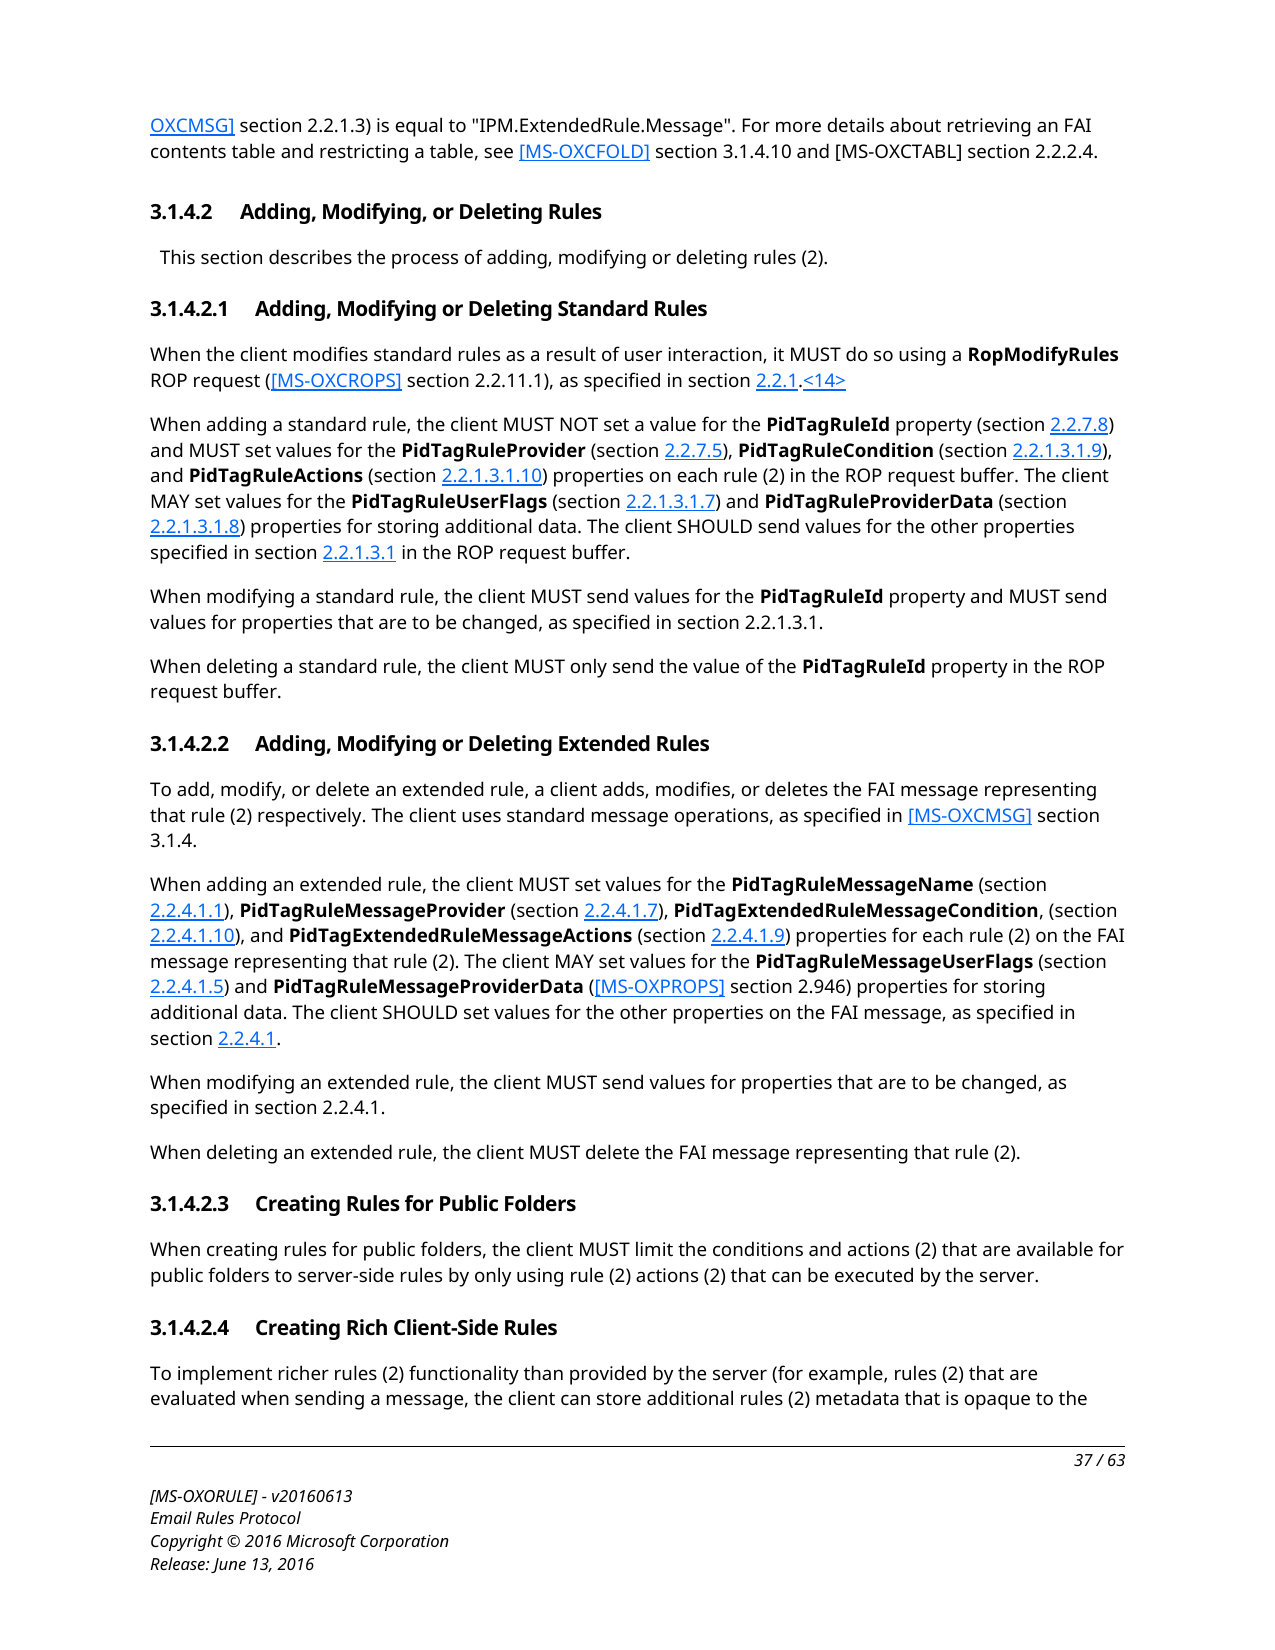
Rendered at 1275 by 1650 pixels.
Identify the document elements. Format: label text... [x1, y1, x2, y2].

text When modifying an extended rule, the client MUST send values for properties that are to be changed, as specified in section 2.2.4.1. [150, 1069, 1125, 1120]
subtitle Adding, Modifying, or Deleting Rules [150, 197, 1125, 225]
text To add, modify, or delete an extended rule, a client adds, modifies, or deletes the FAI message representing that rule (2) respectively. The client uses standard message operations, as specified in [MS-OXCMSG] section 3.1.4. [150, 776, 1125, 853]
text When adding a standard rule, the client MUST NOT set a value for the PidTagRuleId property (section 2.2.7.8) and MUST set values for the PidTagRuleProvider (section 2.2.7.5), PidTagRuleCondition (section 2.2.1.3.1.9), and PidTagRuleActions (section 2.2.1.3.1.10) properties on each rule (2) in the ROP request buffer. The client MAY set values for the PidTagRuleUserFlags (section 2.2.1.3.1.7) and PidTagRuleProviderData (section 2.2.1.3.1.8) properties for storing additional data. The client SHOULD send values for the other properties specified in section 2.2.1.3.1 in the ROP request buffer. [150, 412, 1125, 565]
subtitle Creating Rules for Public Folders [150, 1189, 1125, 1218]
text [150, 112, 1125, 163]
subtitle Creating Rich Client-Side Rules [150, 1313, 1125, 1341]
text When adding an extended rule, the client MUST set values for the PidTagRuleMessageName (section 2.2.4.1.1), PidTagRuleMessageProvider (section 2.2.4.1.7), PidTagExtendedRuleMessageCondition, (section 2.2.4.1.10), and PidTagExtendedRuleMessageActions (section 2.2.4.1.9) properties for each rule (2) on the FAI message representing that rule (2). The client MAY set values for the PidTagRuleMessageUserFlags (section 2.2.4.1.5) and PidTagRuleMessageProviderData ([MS-OXPROPS] section 2.946) properties for storing additional data. The client SHOULD set values for the other properties on the FAI message, as specified in section 2.2.4.1. [150, 872, 1125, 1050]
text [150, 1360, 1125, 1411]
subtitle Adding, Modifying or Deleting Extended Rules [150, 729, 1125, 758]
text When the client modifies standard rules as a result of user interaction, it MUST do so using a RopModifyRules ROP request ([MS-OXCROPS] section 2.2.11.1), as specified in section 2.2.1.<14> [150, 342, 1125, 393]
text When modifying a standard rule, the client MUST send values for the PidTagRuleId property and MUST send values for properties that are to be changed, as specified in section 2.2.1.3.1. [150, 583, 1125, 634]
text When deleting a standard rule, the client MUST only send the value of the PidTagRuleId property in the ROP request buffer. [150, 653, 1125, 704]
text This section describes the process of adding, modifying or deleting rules (2). [150, 244, 1125, 269]
text When deleting an extended rule, the client MUST delete the FAI message representing that rule (2). [150, 1139, 1125, 1164]
subtitle Adding, Modifying or Deleting Standard Rules [150, 294, 1125, 323]
text When creating rules for public folders, the client MUST limit the conditions and actions (2) that are available for public folders to server-side rules by only using rule (2) actions (2) that can be executed by the server. [150, 1237, 1125, 1288]
